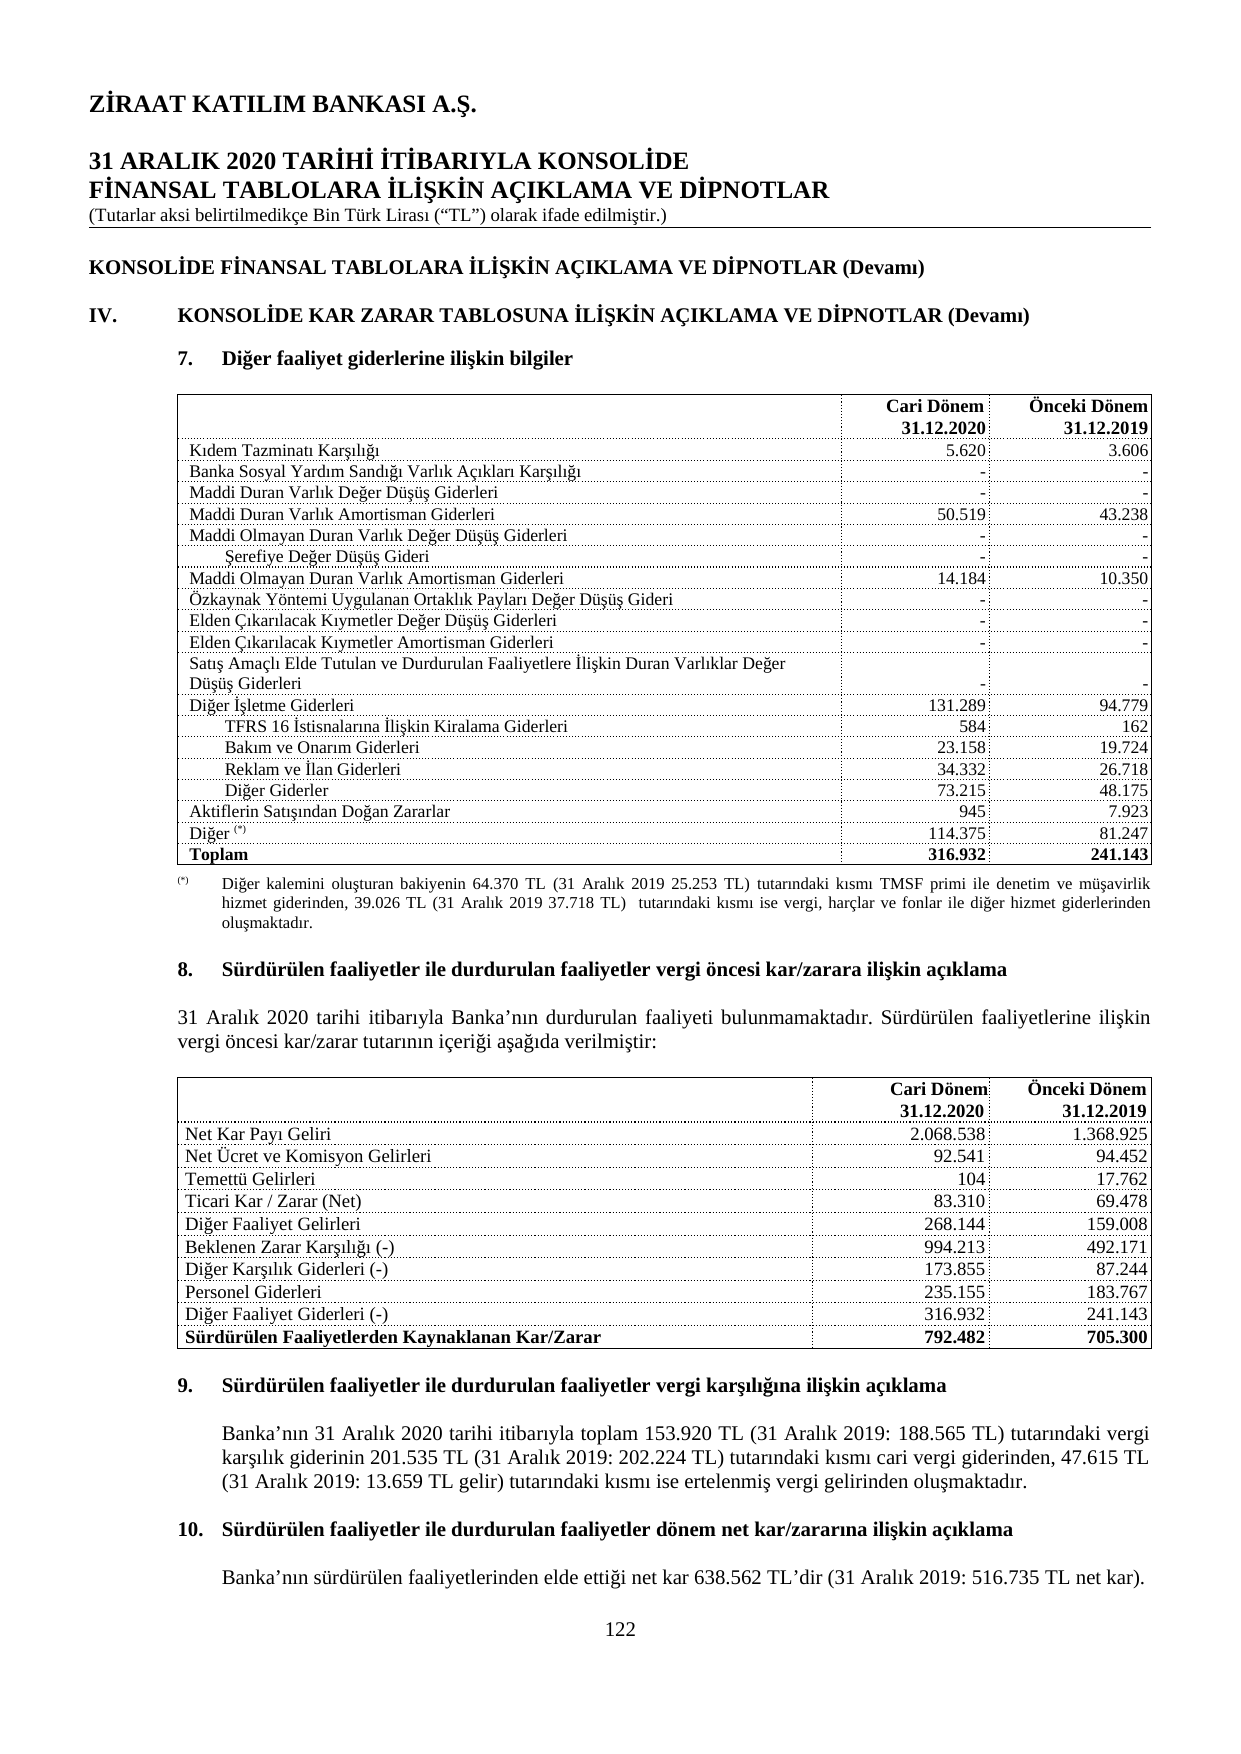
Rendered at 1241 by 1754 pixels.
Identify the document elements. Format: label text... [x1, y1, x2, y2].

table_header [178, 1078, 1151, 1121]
text (*) Diğer kalemini oluşturan bakiyenin 64.370 TL (31 Aralık 2019 25.253 TL) tutarındaki kısmı TMSF primi ile denetim ve müşavirlik hizmet giderinden, 39.026 TL (31 Aralık 2019 37.718 TL) tutarındaki kısmı ise vergi, harçlar ve fonlar ile diğer hizmet giderlerinden oluşmaktadır. [177, 874, 1152, 932]
text Banka’nın 31 Aralık 2020 tarihi itibarıyla toplam 153.920 TL (31 Aralık 2019: 188.565 TL) tutarındaki vergi karşılık giderinin 201.535 TL (31 Aralık 2019: 202.224 TL) tutarındaki kısmı cari vergi giderinden, 47.615 TL (31 Aralık 2019: 13.659 TL gelir) tutarındaki kısmı ise ertelenmiş vergi gelirinden oluşmaktadır. [222, 1421, 1150, 1493]
text 31 Aralık 2020 tarihi itibarıyla Banka’nın durdurulan faaliyeti bulunmamaktadır. Sürdürülen faaliyetlerine ilişkin vergi öncesi kar/zarar tutarının içeriği aşağıda verilmiştir: [177, 1005, 1152, 1053]
text 9. Sürdürülen faaliyetler ile durdurulan faaliyetler vergi karşılığına ilişkin açıklama [177, 1373, 1150, 1397]
text IV. KONSOLİDE KAR ZARAR TABLOSUNA İLİŞKİN AÇIKLAMA VE DİPNOTLAR (Devamı) [89, 303, 1152, 327]
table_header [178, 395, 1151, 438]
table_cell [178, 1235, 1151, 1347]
text 7. Diğer faaliyet giderlerine ilişkin bilgiler [177, 346, 1152, 370]
text KONSOLİDE FİNANSAL TABLOLARA İLİŞKİN AÇIKLAMA VE DİPNOTLAR (Devamı) [89, 255, 1152, 279]
text 8. Sürdürülen faaliyetler ile durdurulan faaliyetler vergi öncesi kar/zarara ilişkin açıklama [177, 957, 1152, 981]
text 10. Sürdürülen faaliyetler ile durdurulan faaliyetler dönem net kar/zararına ilişkin açıklama [177, 1517, 1150, 1541]
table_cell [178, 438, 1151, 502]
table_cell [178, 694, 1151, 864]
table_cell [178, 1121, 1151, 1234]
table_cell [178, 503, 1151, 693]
text Banka’nın sürdürülen faaliyetlerinden elde ettiği net kar 638.562 TL’dir (31 Aralık 2019: 516.735 TL net kar). [222, 1565, 1150, 1589]
